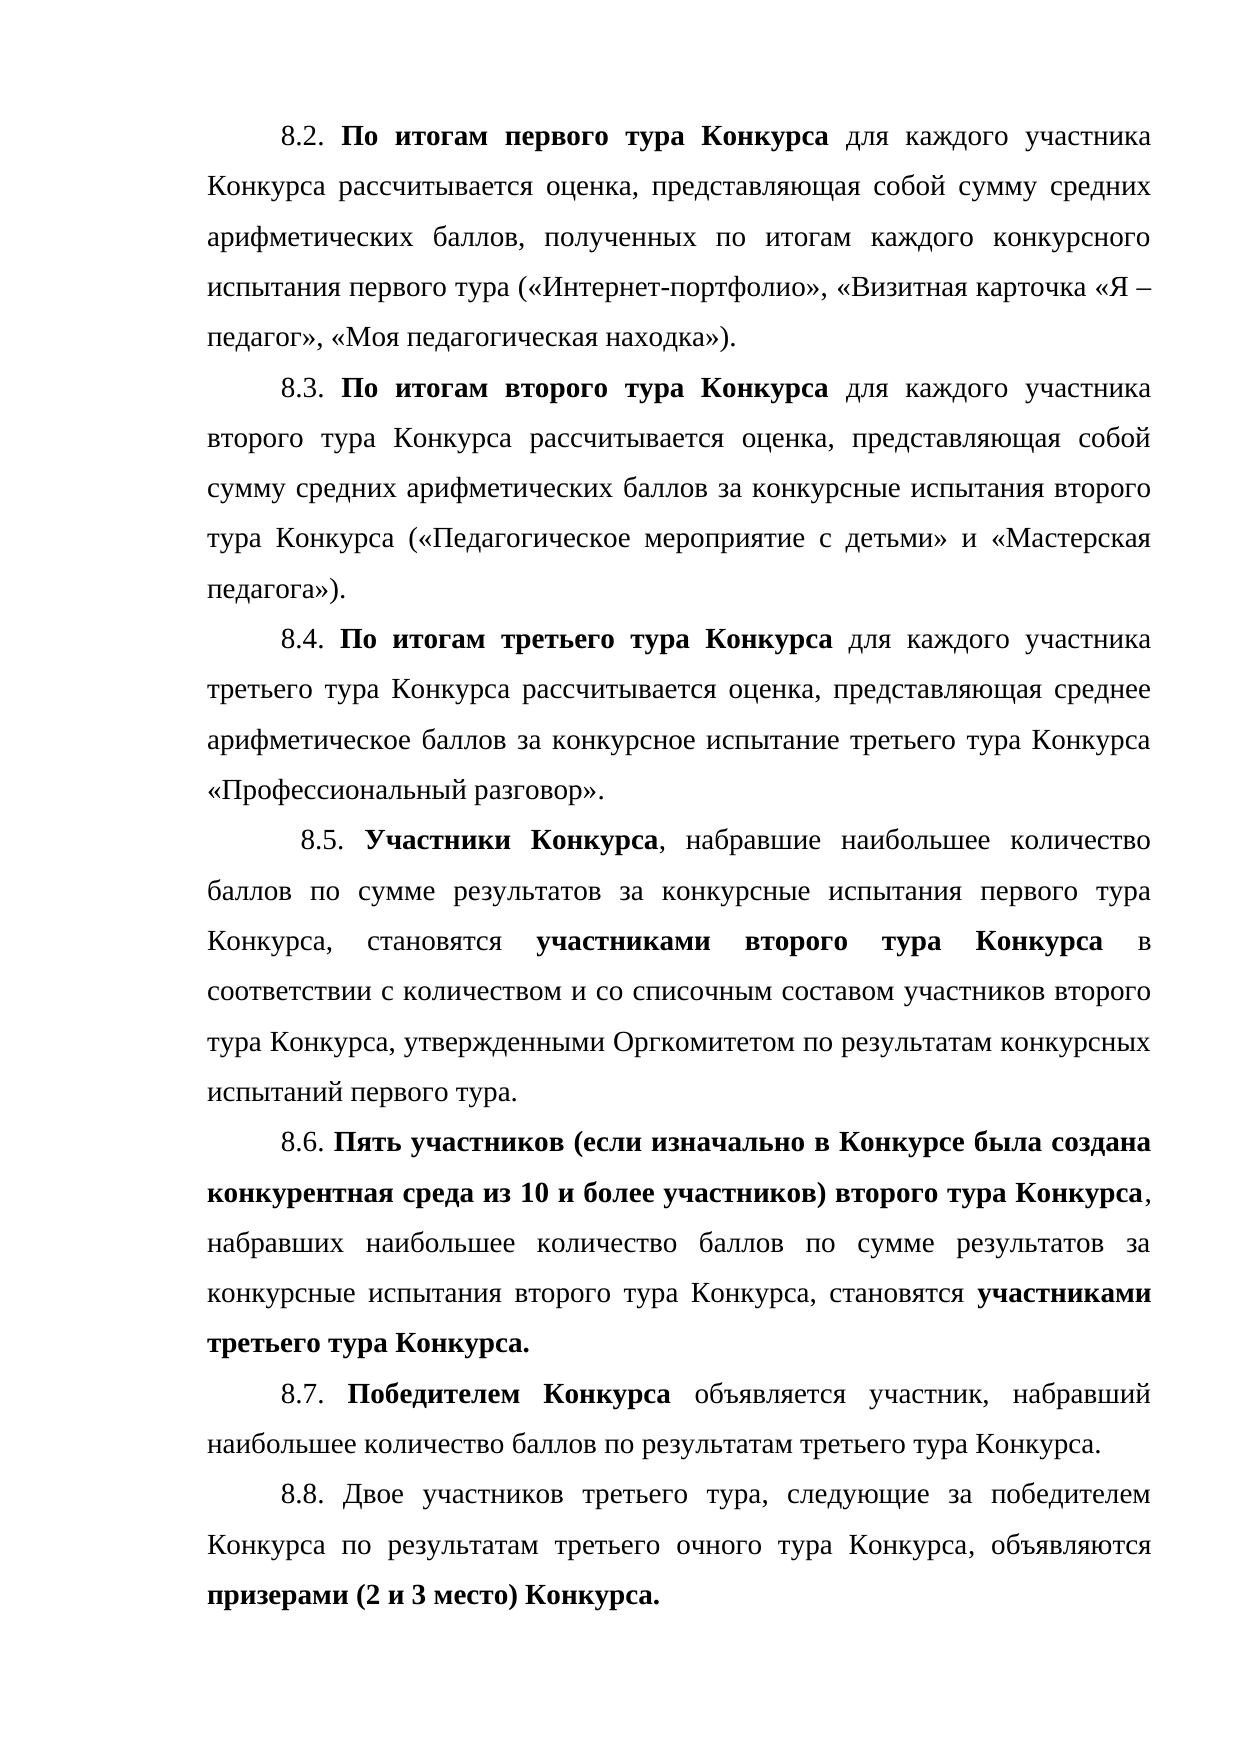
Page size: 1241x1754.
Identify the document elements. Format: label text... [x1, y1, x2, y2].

text 8.7. Победителем Конкурса объявляется участник, набравший наибольшее количество баллов по результатам третьего тура Конкурса. [207, 1376, 1152, 1460]
text 8.2. По итогам первого тура Конкурса для каждого участника Конкурса рассчитывается оценка, представляющая собой сумму средних арифметических баллов, полученных по итогам каждого конкурсного испытания первого тура («Интернет-портфолио», «Визитная карточка «Я – педагог», «Моя педагогическая находка»). [207, 118, 1152, 353]
text 8.8. Двое участников третьего тура, следующие за победителем Конкурса по результатам третьего очного тура Конкурса, объявляются призерами (2 и 3 место) Конкурса. [207, 1477, 1152, 1611]
text 8.6. Пять участников (если изначально в Конкурсе была создана конкурентная среда из 10 и более участников) второго тура Конкурса, набравших наибольшее количество баллов по сумме результатов за конкурсные испытания второго тура Конкурса, становятся участниками третьего тура Конкурса. [207, 1124, 1152, 1359]
text 8.4. По итогам третьего тура Конкурса для каждого участника третьего тура Конкурса рассчитывается оценка, представляющая среднее арифметическое баллов за конкурсное испытание третьего тура Конкурса «Профессиональный разговор». [207, 621, 1152, 806]
text 8.3. По итогам второго тура Конкурса для каждого участника второго тура Конкурса рассчитывается оценка, представляющая собой сумму средних арифметических баллов за конкурсные испытания второго тура Конкурса («Педагогическое мероприятие с детьми» и «Мастерская педагога»). [207, 370, 1152, 604]
text 8.5. Участники Конкурса, набравшие наибольшее количество баллов по сумме результатов за конкурсные испытания первого тура Конкурса, становятся участниками второго тура Конкурса в соответствии с количеством и со списочным составом участников второго тура Конкурса, утвержденными Оргкомитетом по результатам конкурсных испытаний первого тура. [207, 822, 1152, 1108]
